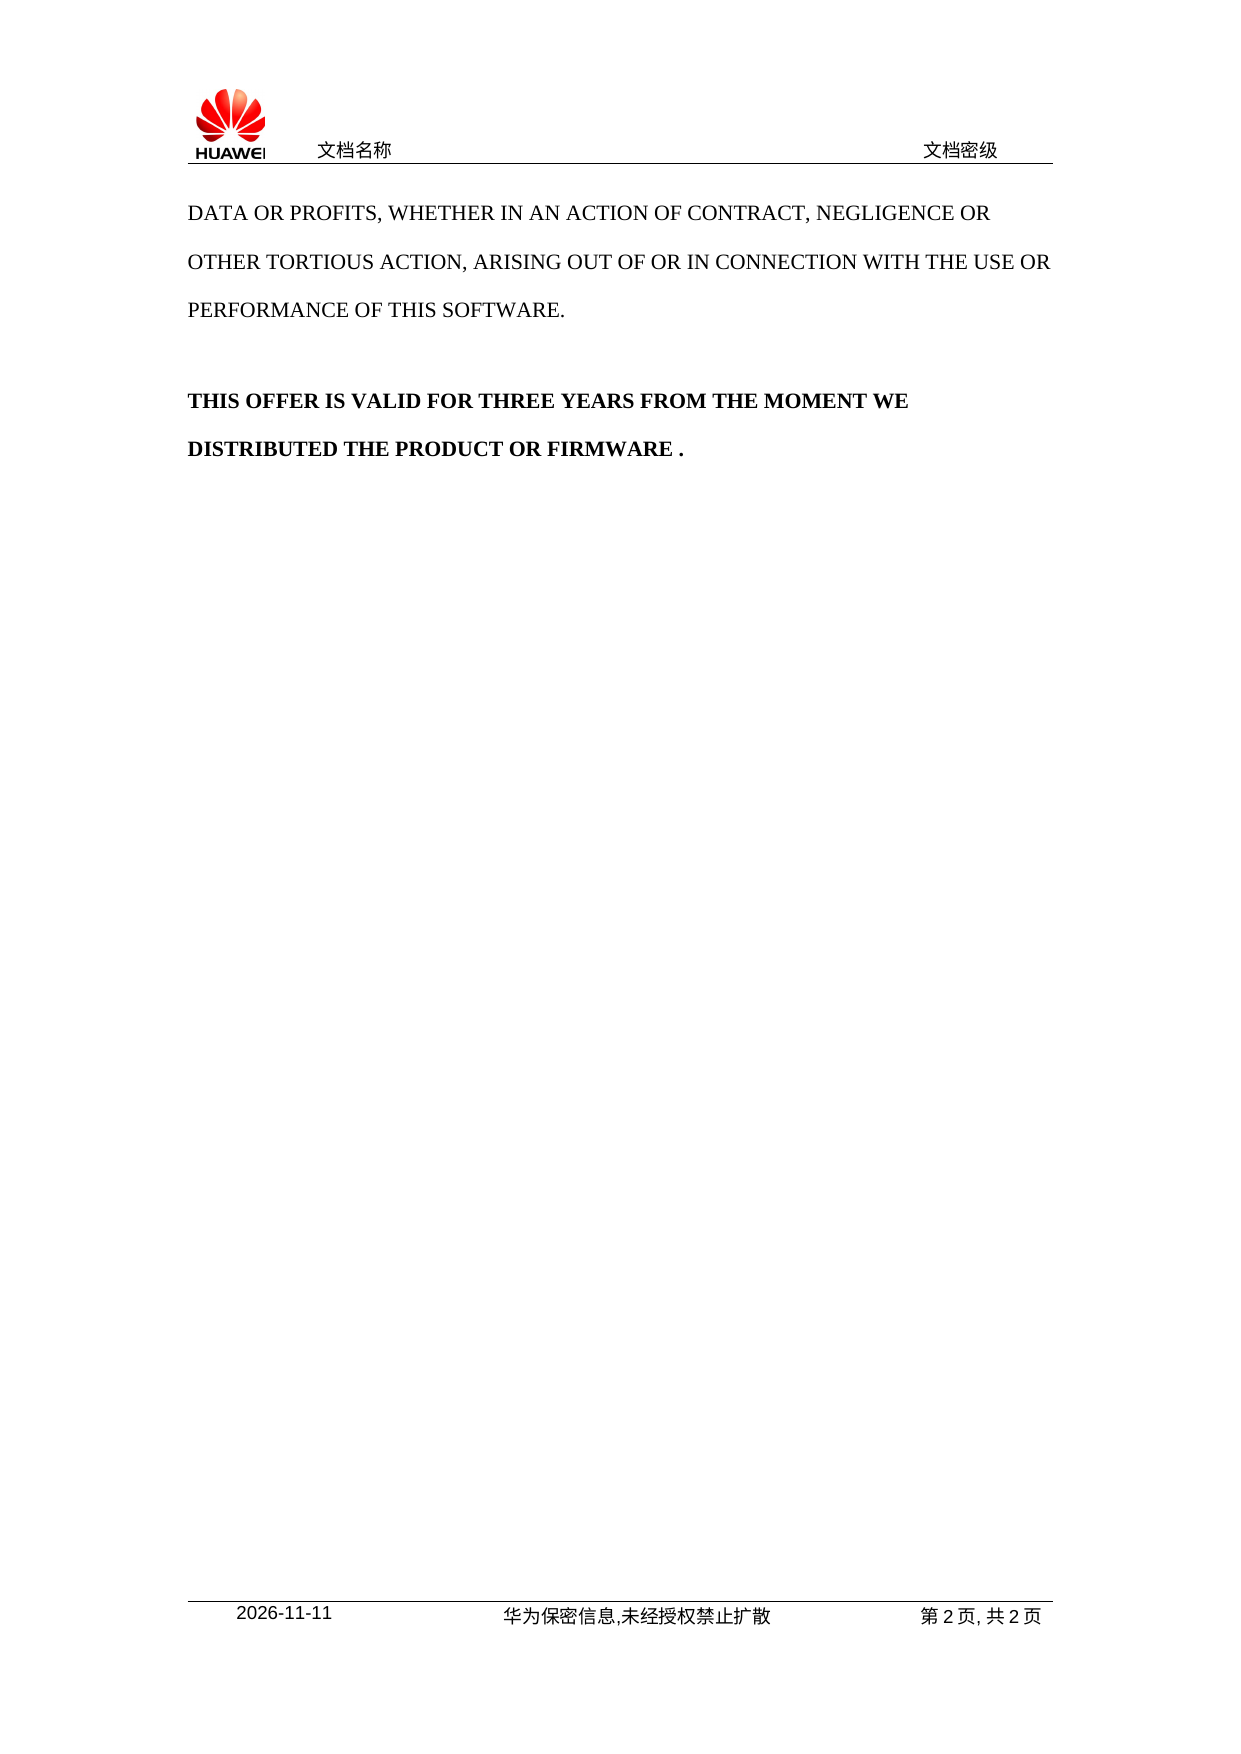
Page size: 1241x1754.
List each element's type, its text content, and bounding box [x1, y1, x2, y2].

picture [196, 89, 265, 159]
text This offer is valid for three years from the moment we distributed the product or firmware . [187, 384, 1053, 465]
